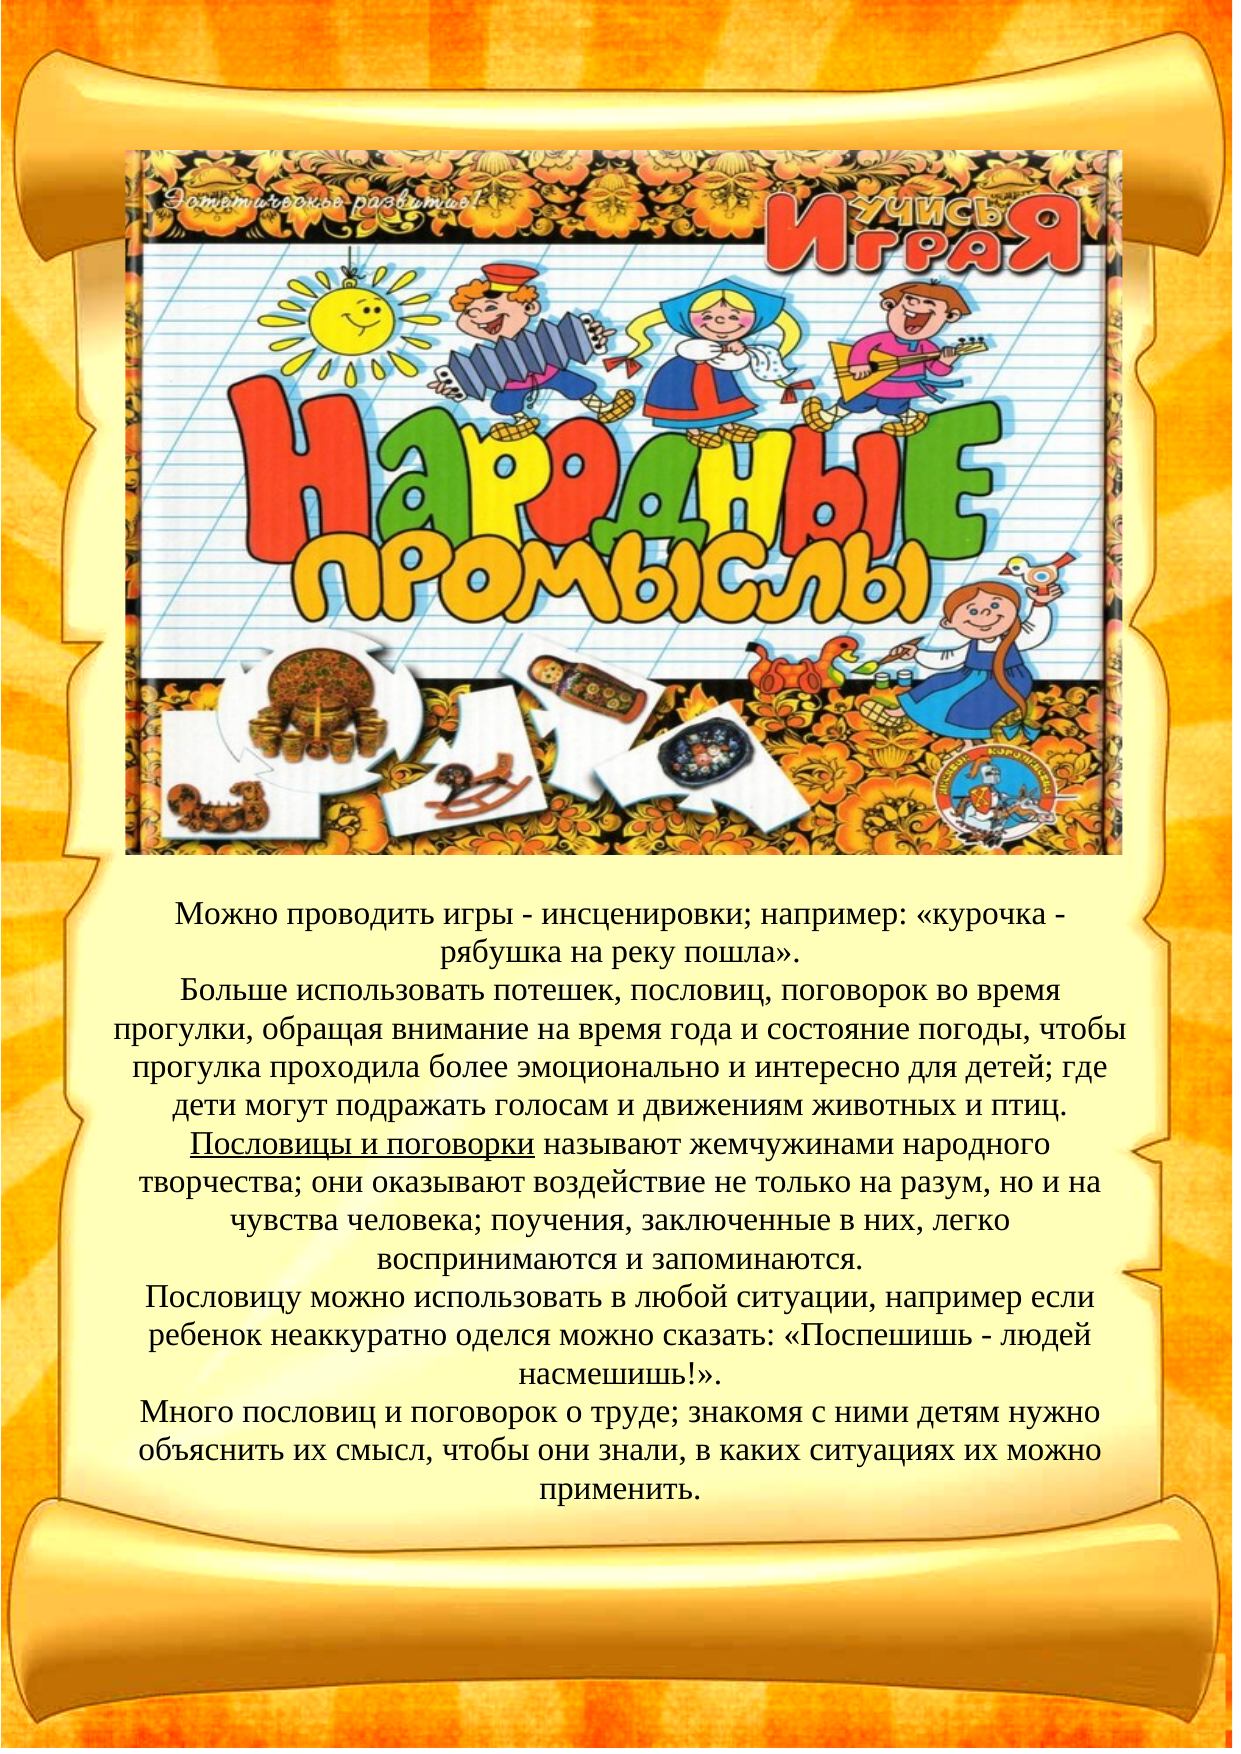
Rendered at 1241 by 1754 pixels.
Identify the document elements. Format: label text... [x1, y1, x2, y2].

text Пословицу можно использовать в любой ситуации, например если ребенок неаккуратно оделся можно сказать: «Поспешишь - людей насмешишь!». [112, 1276, 1128, 1391]
text Пословицы и поговорки называют жемчужинами народного творчества; они оказывают воздействие не только на разум, но и на чувства человека; поучения, заключенные в них, легко воспринимаются и запоминаются. [112, 1123, 1128, 1276]
text Больше использовать потешек, пословиц, поговорок во время прогулки, обращая внимание на время года и состояние погоды, чтобы прогулка проходила более эмоционально и интересно для детей; где дети могут подражать голосам и движениям животных и птиц. [112, 970, 1128, 1123]
text Много пословиц и поговорок о труде; знакомя с ними детям нужно объяснить их смысл, чтобы они знали, в каких ситуациях их можно применить. [112, 1391, 1128, 1506]
picture [1, 0, 1233, 1748]
text Можно проводить игры - инсценировки; например: «курочка - рябушка на реку пошла». [112, 893, 1128, 970]
